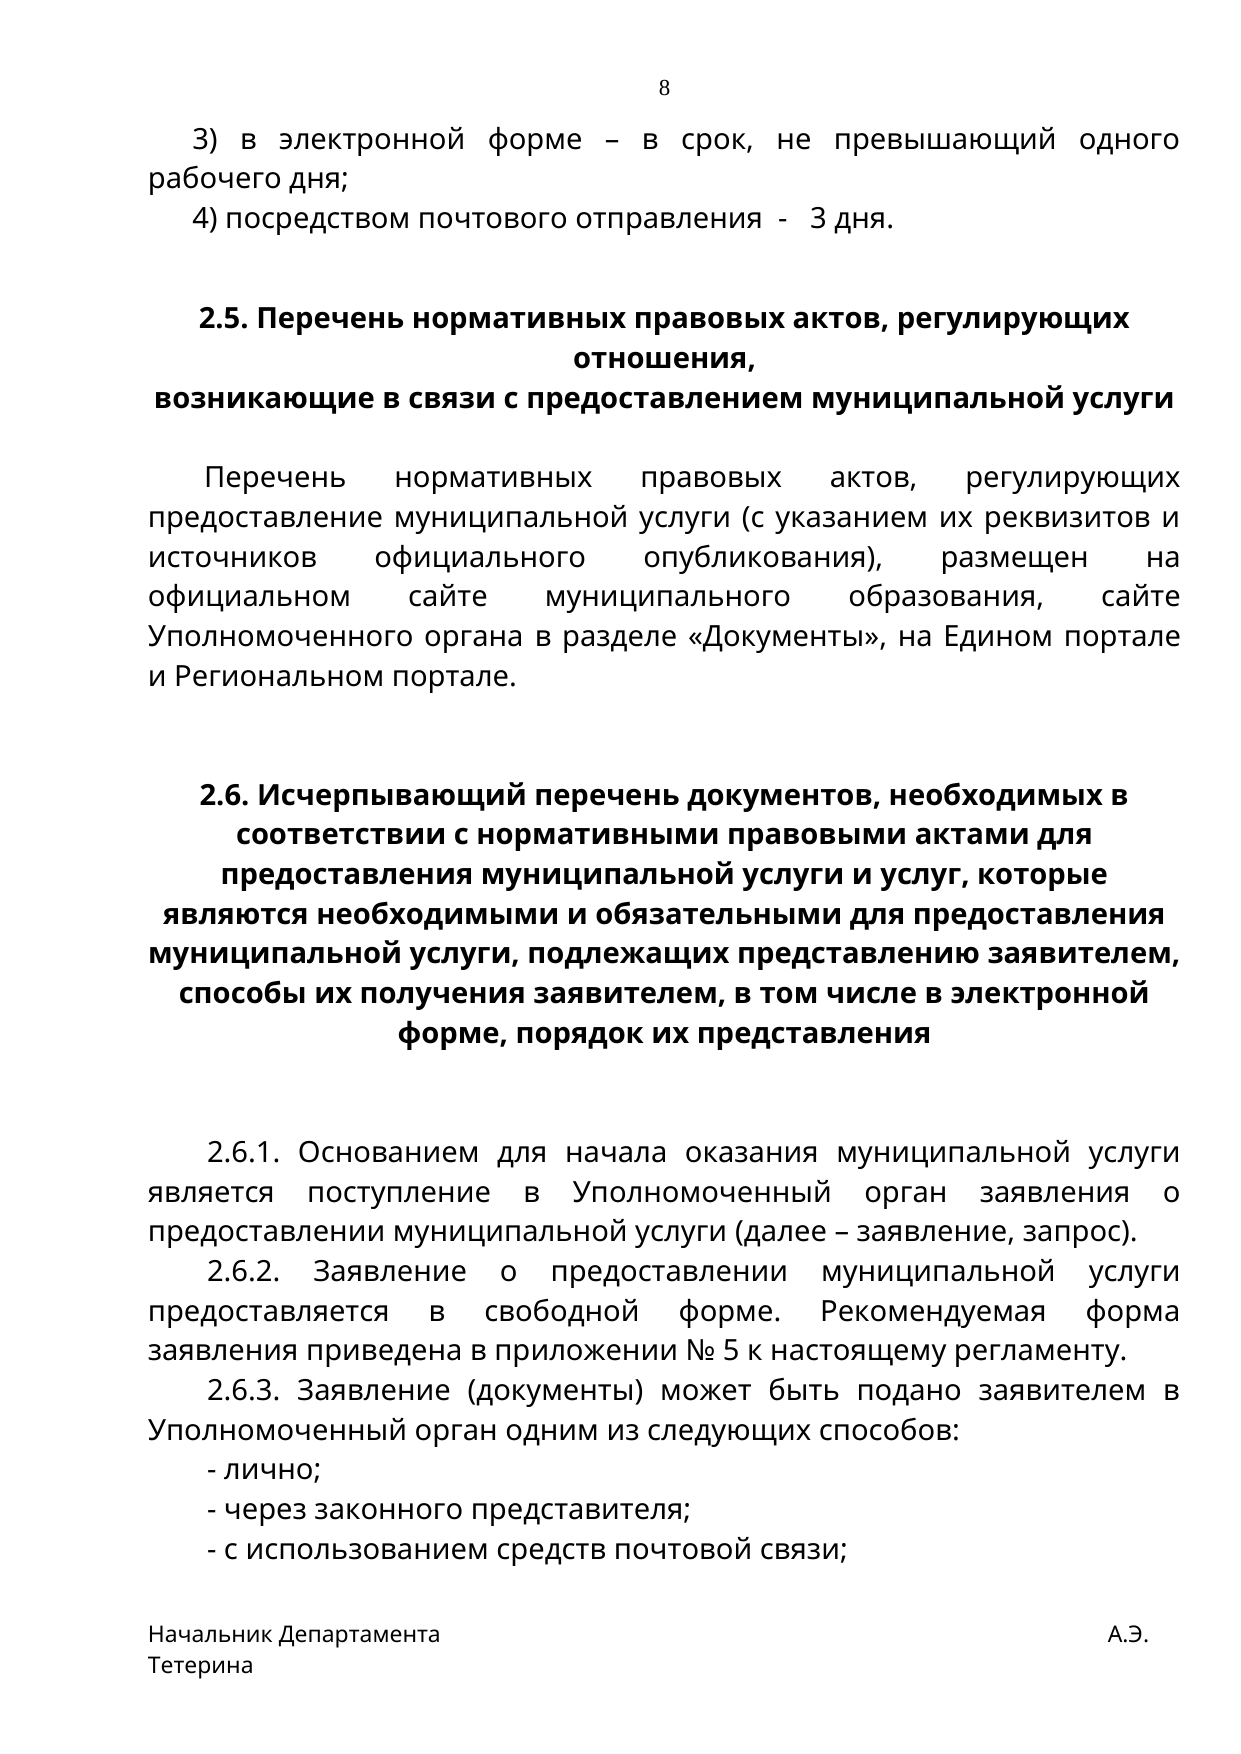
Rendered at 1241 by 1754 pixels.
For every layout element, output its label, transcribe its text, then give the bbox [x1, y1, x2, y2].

list 3) в электронной форме – в срок, не превышающий одного рабочего дня; [148, 118, 1181, 197]
text 2.6. Исчерпывающий перечень документов, необходимых в соответствии с нормативными правовыми актами для предоставления муниципальной услуги и услуг, которые являются необходимыми и обязательными для предоставления муниципальной услуги, подлежащих представлению заявителем, способы их получения заявителем, в том числе в электронной форме, порядок их представления [148, 774, 1181, 1052]
list 4) посредством почтового отправления - 3 дня. [148, 197, 1181, 237]
text 2.6.1. Основанием для начала оказания муниципальной услуги является поступление в Уполномоченный орган заявления о предоставлении муниципальной услуги (далее – заявление, запрос). [148, 1131, 1181, 1250]
text - с использованием средств почтовой связи; [148, 1528, 1181, 1568]
text - лично; [148, 1449, 1181, 1488]
text 2.5. Перечень нормативных правовых актов, регулирующих отношения, [148, 298, 1181, 377]
text - через законного представителя; [148, 1488, 1181, 1528]
text 2.6.2. Заявление о предоставлении муниципальной услуги предоставляется в свободной форме. Рекомендуемая форма заявления приведена в приложении № 5 к настоящему регламенту. [148, 1250, 1181, 1369]
text Перечень нормативных правовых актов, регулирующих предоставление муниципальной услуги (с указанием их реквизитов и источников официального опубликования), размещен на официальном сайте муниципального образования, сайте Уполномоченного органа в разделе «Документы», на Едином портале и Региональном портале. [148, 456, 1181, 694]
text возникающие в связи с предоставлением муниципальной услуги [148, 377, 1181, 417]
text 2.6.3. Заявление (документы) может быть подано заявителем в Уполномоченный орган одним из следующих способов: [148, 1369, 1181, 1449]
